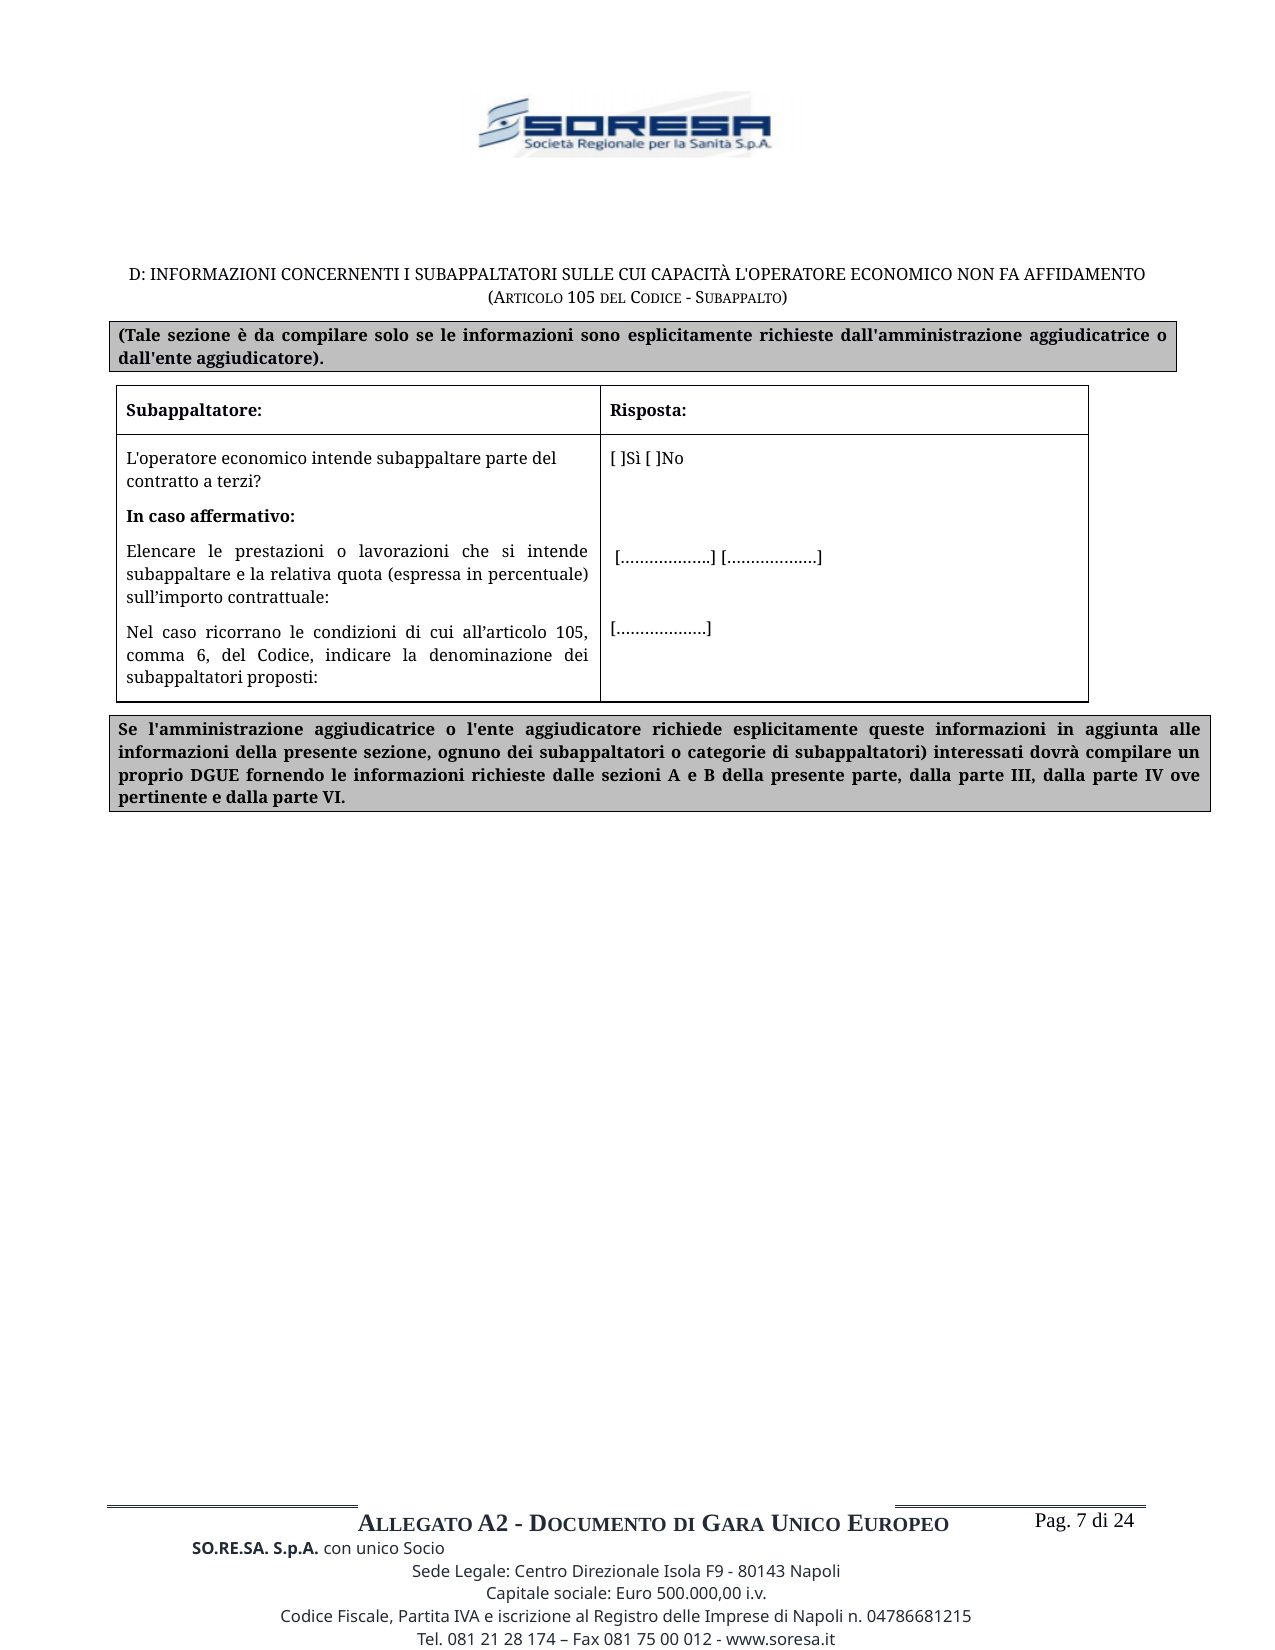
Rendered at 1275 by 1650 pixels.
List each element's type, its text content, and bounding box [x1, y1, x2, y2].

picture [461, 88, 811, 172]
table_header Risposta: [601, 386, 1088, 433]
table_cell L'operatore economico intende subappaltare parte del contratto a terzi? In caso affermativo: Elencare le prestazioni o lavorazioni che si intende subappaltare e la relativa quota (espressa in percentuale) sull’importo contrattuale: Nel caso ricorrano le condizioni di cui all’articolo 105, comma 6, del Codice, indicare la denominazione dei subappaltatori proposti: [117, 435, 600, 701]
table_cell [ ]Sì [ ]No [……………….] [……………….] [……………….] [601, 435, 1088, 701]
title Se l'amministrazione aggiudicatrice o l'ente aggiudicatore richiede esplicitamente queste informazioni in aggiunta alle informazioni della presente sezione, ognuno dei subappaltatori o categorie di subappaltatori) interessati dovrà compilare un proprio DGUE fornendo le informazioni richieste dalle sezioni A e B della presente parte, dalla parte III, dalla parte IV ove pertinente e dalla parte VI. [110, 716, 1210, 811]
title D: Informazioni concernenti i subappaltatori sulle cui capacità l'operatore economico non fa affidamento (Articolo 105 del Codice - Subappalto) [118, 263, 1157, 308]
title (Tale sezione è da compilare solo se le informazioni sono esplicitamente richieste dall'amministrazione aggiudicatrice o dall'ente aggiudicatore). [110, 322, 1176, 371]
table_header Subappaltatore: [117, 386, 600, 433]
